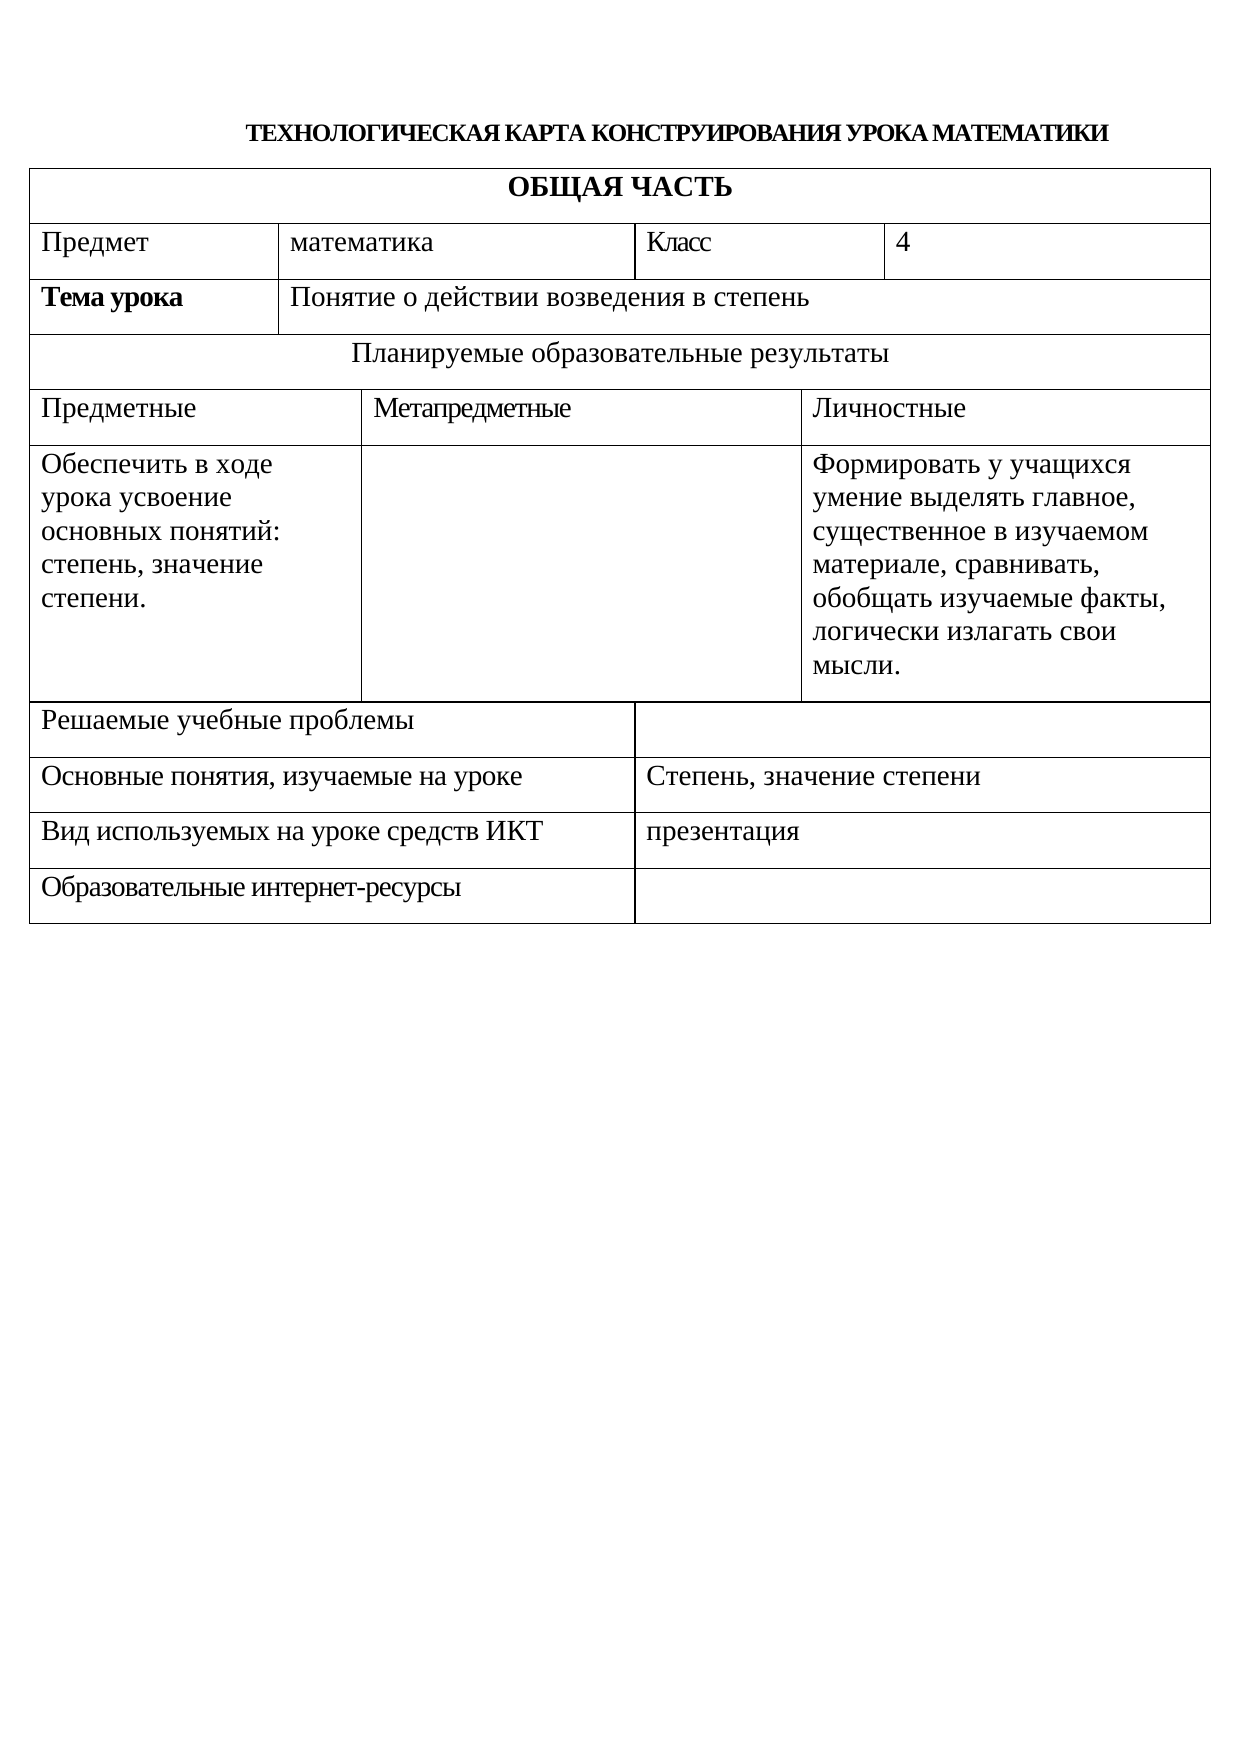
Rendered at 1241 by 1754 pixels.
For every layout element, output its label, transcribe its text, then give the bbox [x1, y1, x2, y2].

table_cell [636, 869, 1210, 923]
table_cell Метапредметные [362, 390, 801, 445]
table_cell Тема урока [30, 280, 278, 334]
table_cell Понятие о действии возведения в степень [279, 280, 1210, 334]
table_cell Вид используемых на уроке средств ИКТ [30, 813, 634, 868]
table_cell [636, 703, 1210, 757]
table_cell Планируемые образовательные результаты [30, 335, 1210, 389]
table_cell Основные понятия, изучаемые на уроке [30, 758, 634, 812]
table_cell Степень, значение степени [636, 758, 1210, 812]
table_cell Предметные [30, 390, 361, 445]
table_cell Предмет [30, 224, 278, 278]
table_cell презентация [636, 813, 1210, 868]
table_cell Личностные [802, 390, 1210, 445]
table_header ОБЩАЯ ЧАСТЬ [30, 169, 1210, 223]
table_cell Решаемые учебные проблемы [30, 703, 634, 757]
table_cell Образовательные интернет-ресурсы [30, 869, 634, 923]
table_cell Формировать у учащихся умение выделять главное, существенное в изучаемом материале, сравнивать, обобщать изучаемые факты, логически излагать свои мысли. [802, 446, 1210, 701]
table_cell [362, 446, 801, 701]
table_cell Обеспечить в ходе урока усвоение основных понятий: степень, значение степени. [30, 446, 361, 701]
table_cell 4 [885, 224, 1210, 278]
text ТЕХНОЛОГИЧЕСКАЯ КАРТА КОНСТРУИРОВАНИЯ УРОКА МАТЕМАТИКИ [192, 118, 1164, 147]
table_cell математика [279, 224, 634, 278]
table_cell Класс [636, 224, 884, 278]
